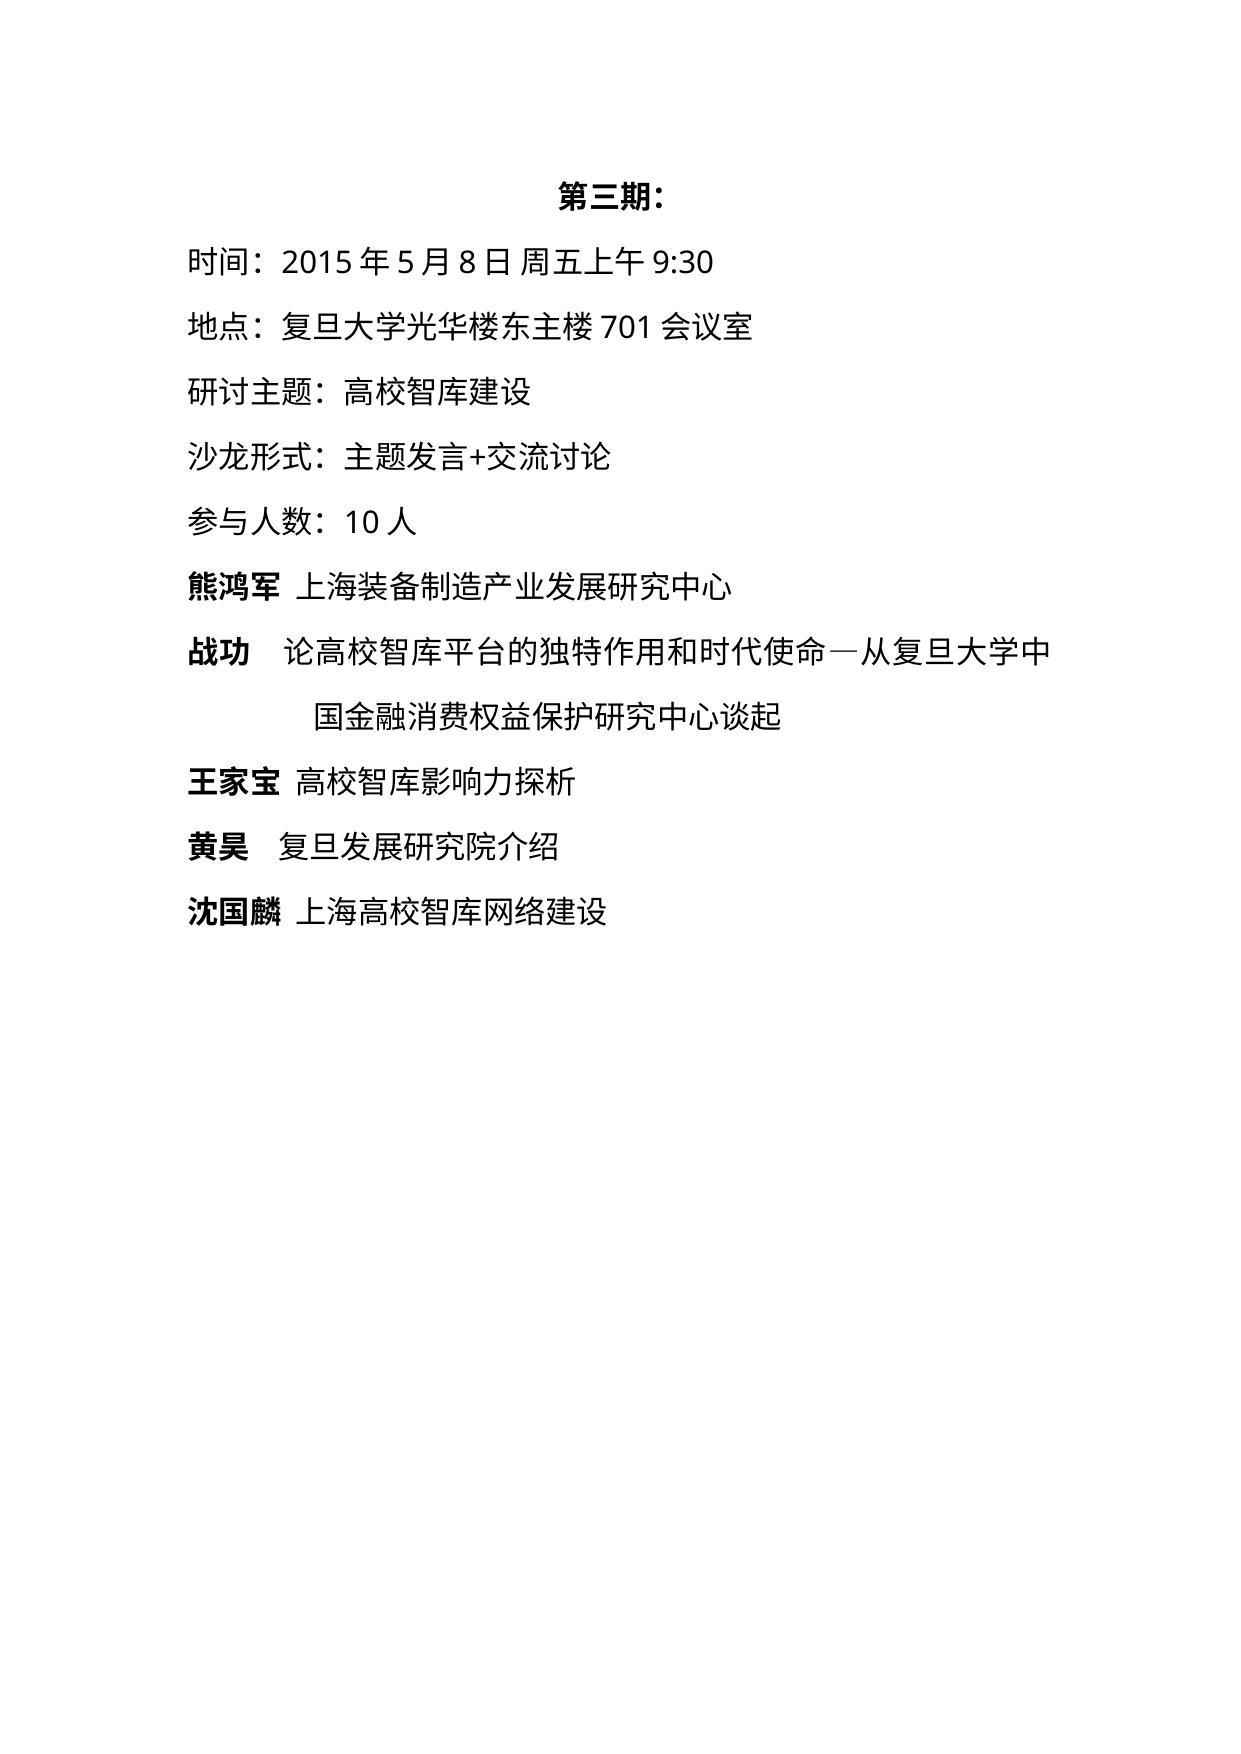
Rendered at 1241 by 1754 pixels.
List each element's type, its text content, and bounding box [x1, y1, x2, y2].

text 参与人数：10人 [187, 487, 1053, 552]
text 第三期： [187, 162, 1053, 227]
text 研讨主题：高校智库建设 [187, 357, 1053, 422]
text 沈国麟 上海高校智库网络建设 [187, 877, 1053, 942]
text 时间：2015年5月8日 周五上午9:30 [187, 227, 1053, 292]
text 王家宝 高校智库影响力探析 [187, 747, 1053, 812]
text 黄昊 复旦发展研究院介绍 [187, 812, 1053, 877]
text 地点：复旦大学光华楼东主楼701会议室 [187, 292, 1053, 357]
text 熊鸿军 上海装备制造产业发展研究中心 [187, 552, 1053, 617]
text 沙龙形式：主题发言+交流讨论 [187, 422, 1053, 487]
text 战功 论高校智库平台的独特作用和时代使命—从复旦大学中国金融消费权益保护研究中心谈起 [187, 617, 1053, 747]
